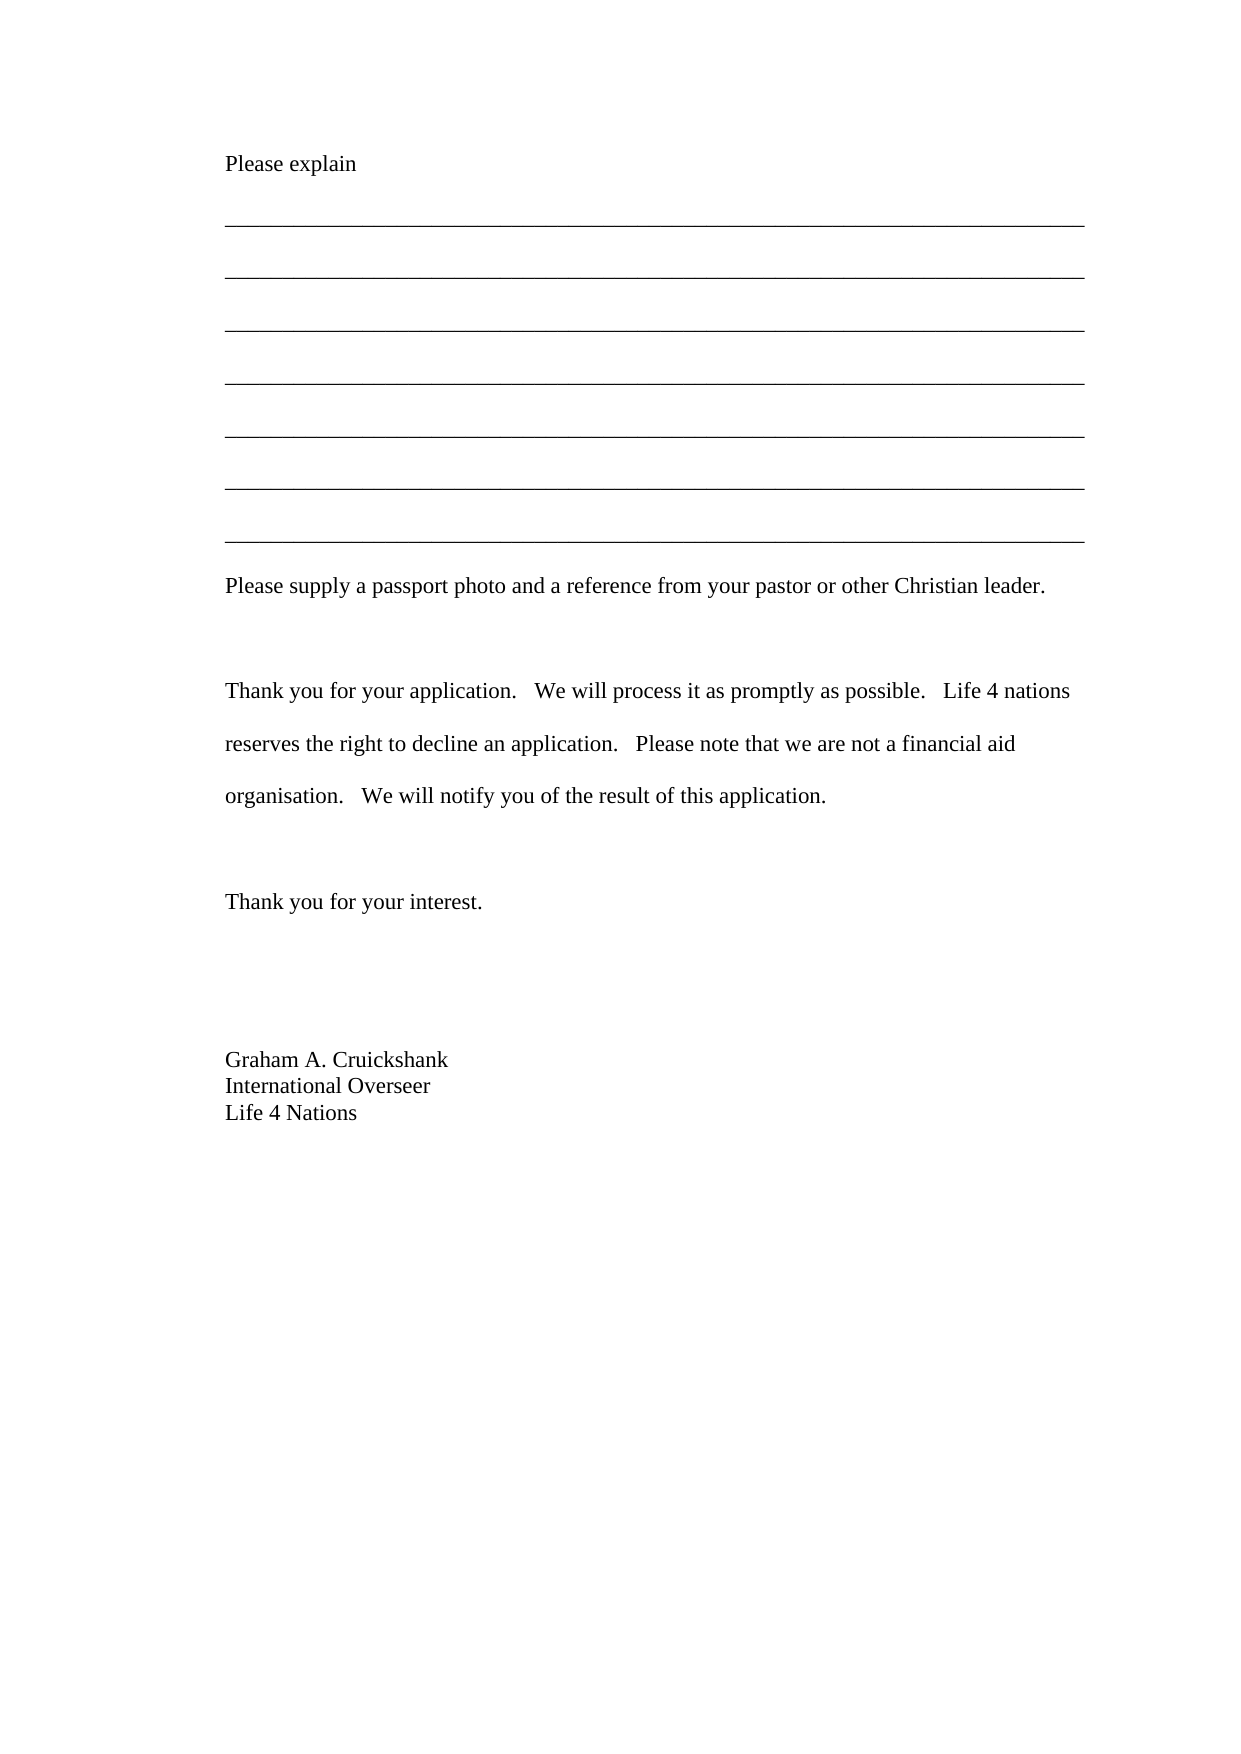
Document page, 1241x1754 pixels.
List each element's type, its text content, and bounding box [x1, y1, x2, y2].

list Graham A. Cruickshank [225, 1046, 1090, 1072]
list Please supply a passport photo and a reference from your pastor or other Christian leader. [225, 572, 1090, 598]
list Thank you for your interest. [225, 888, 1090, 914]
list Please explain _____________________________________________________________________________________________________________________________________________________________________________________________________________________________________________________________________________________________________________________________________________________________________________________________________________________________________________________________________________________________________________________________________________ [225, 150, 1090, 545]
list International Overseer [225, 1072, 1090, 1099]
list Thank you for your application. We will process it as promptly as possible. Life 4 nations reserves the right to decline an application. Please note that we are not a financial aid organisation. We will notify you of the result of this application. [225, 677, 1090, 809]
list Life 4 Nations [225, 1099, 1090, 1125]
